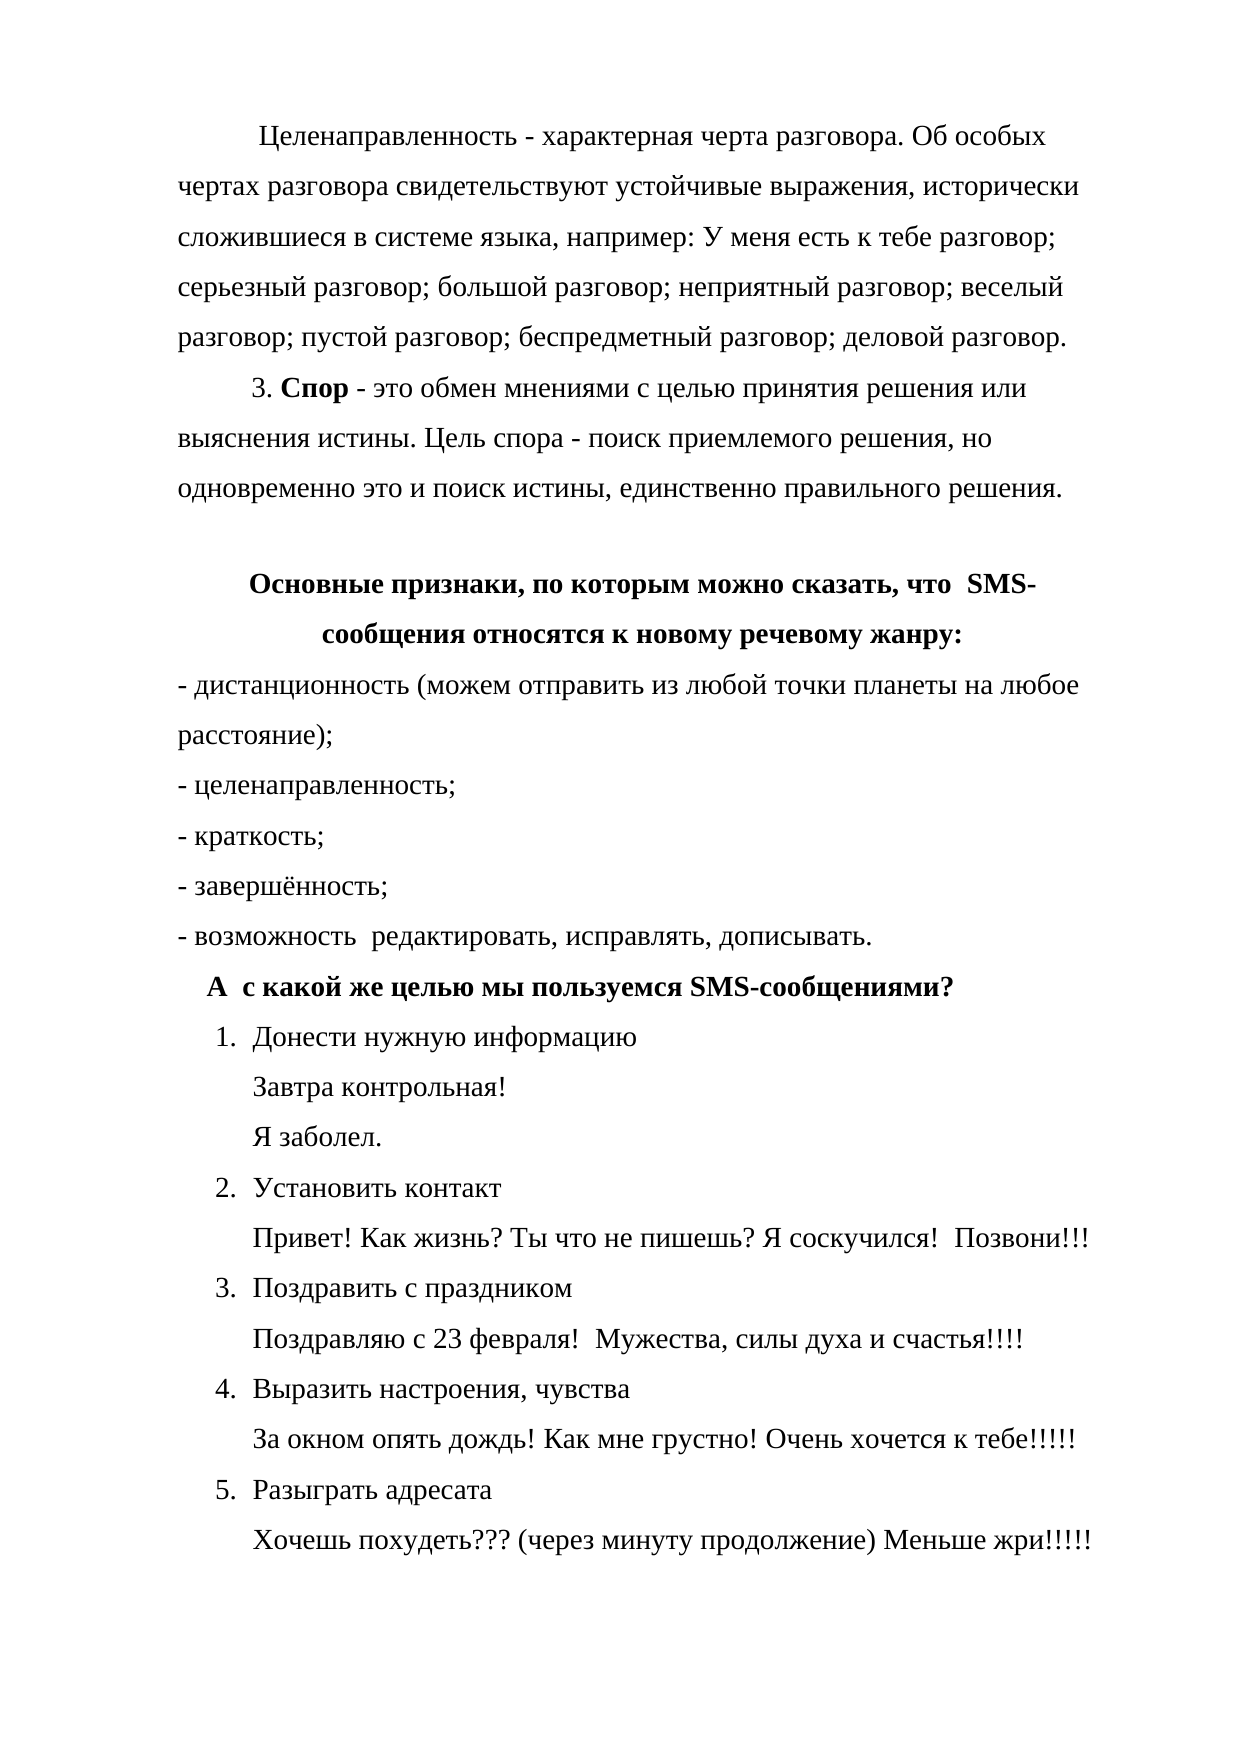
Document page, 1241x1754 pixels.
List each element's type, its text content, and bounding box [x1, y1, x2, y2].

text Целенаправленность - характерная черта разговора. Об особых чертах разговора свидетельствуют устойчивые выражения, исторически сложившиеся в системе языка, например: У меня есть к тебе разговор; серьезный разговор; большой разговор; неприятный разговор; веселый разговор; пустой разговор; беспредметный разговор; деловой разговор. [177, 118, 1107, 353]
text 3. Спор - это обмен мнениями с целью принятия решения или выяснения истины. Цель спора - поиск приемлемого решения, но одновременно это и поиск истины, единственно правильного решения. [177, 370, 1107, 504]
list Донести нужную информацию [215, 1019, 1107, 1052]
text За окном опять дождь! Как мне грустно! Очень хочется к тебе!!!!! [252, 1421, 1107, 1455]
text А с какой же целью мы пользуемся SMS-сообщениями? [177, 969, 1107, 1002]
text - краткость; [177, 818, 1107, 851]
text - возможность редактировать, исправлять, дописывать. [177, 918, 1107, 952]
text - завершённость; [177, 868, 1107, 902]
list Выразить настроения, чувства [215, 1371, 1107, 1405]
text Хочешь похудеть??? (через минуту продолжение) Меньше жри!!!!! [252, 1522, 1107, 1556]
text Я заболел. [252, 1119, 1107, 1153]
text - дистанционность (можем отправить из любой точки планеты на любое расстояние); [177, 667, 1107, 751]
text Привет! Как жизнь? Ты что не пишешь? Я соскучился! Позвони!!! [252, 1220, 1107, 1254]
list Установить контакт [215, 1170, 1107, 1203]
list Поздравить с праздником [215, 1271, 1107, 1304]
text Основные признаки, по которым можно сказать, что SMS- сообщения относятся к новому речевому жанру: [177, 566, 1107, 650]
text - целенаправленность; [177, 767, 1107, 801]
text Завтра контрольная! [252, 1069, 1107, 1103]
list Разыграть адресата [215, 1472, 1107, 1505]
text Поздравляю с 23 февраля! Мужества, силы духа и счастья!!!! [252, 1321, 1107, 1354]
